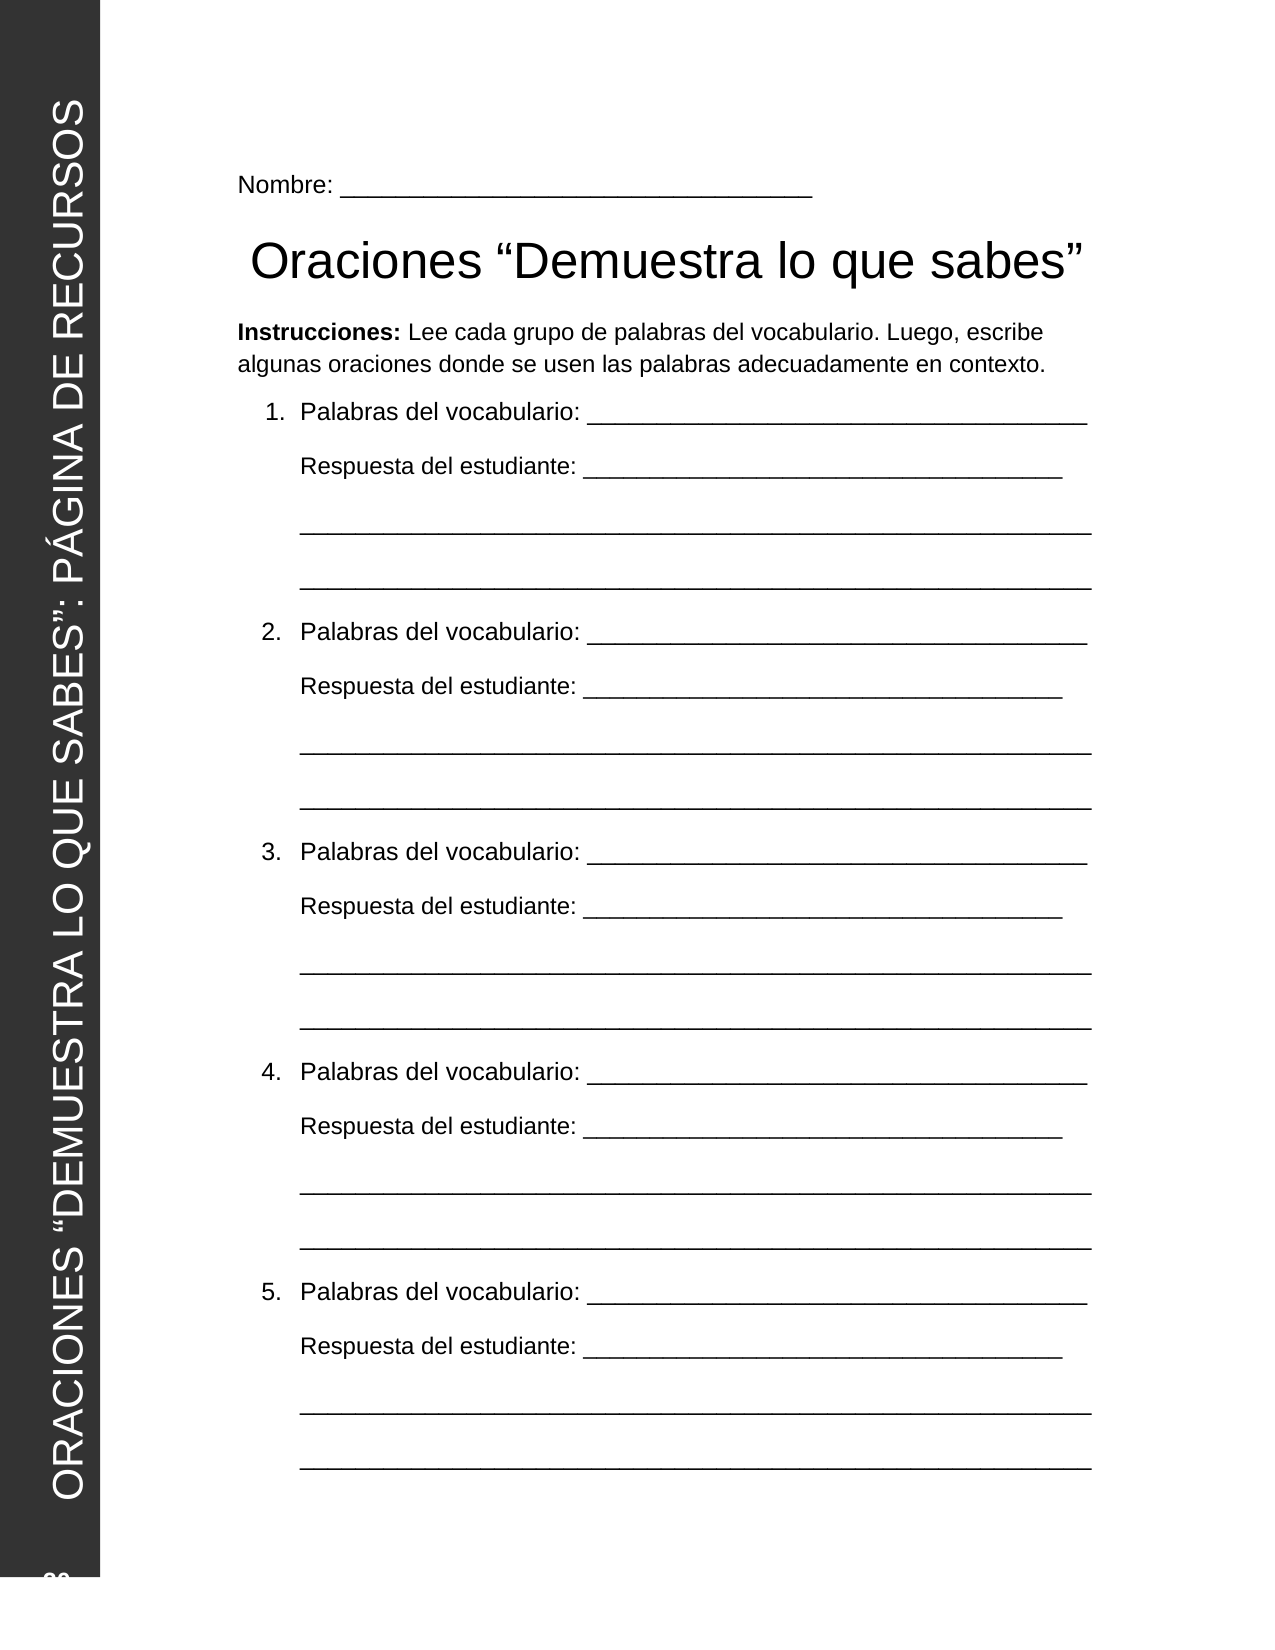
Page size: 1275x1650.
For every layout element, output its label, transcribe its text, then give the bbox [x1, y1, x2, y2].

text Respuesta del estudiante: ____________________________________ [300, 672, 1096, 700]
text Respuesta del estudiante: ____________________________________ [300, 892, 1096, 920]
text Respuesta del estudiante: ____________________________________ [300, 452, 1096, 480]
text Nombre: __________________________________ [237, 170, 1096, 198]
list Palabras del vocabulario: ____________________________________ [261, 837, 1096, 866]
text _________________________________________________________ [300, 507, 1096, 536]
text Oraciones “Demuestra lo que sabes” [250, 231, 1096, 289]
text _________________________________________________________ [300, 1442, 1096, 1471]
text Instrucciones: Lee cada grupo de palabras del vocabulario. Luego, escribe algunas oraciones donde se usen las palabras adecuadamente en contexto. [237, 318, 1081, 377]
text Respuesta del estudiante: ____________________________________ [300, 1332, 1096, 1359]
text _________________________________________________________ [300, 1167, 1096, 1196]
text _________________________________________________________ [300, 947, 1096, 976]
text _________________________________________________________ [300, 1387, 1096, 1416]
list Palabras del vocabulario: ____________________________________ [261, 617, 1096, 646]
text Respuesta del estudiante: ____________________________________ [300, 1112, 1096, 1139]
text _________________________________________________________ [300, 727, 1096, 756]
text _________________________________________________________ [300, 1002, 1096, 1031]
list Palabras del vocabulario: ____________________________________ [261, 1277, 1096, 1306]
text _________________________________________________________ [300, 562, 1096, 591]
text 20 [43, 1566, 1096, 1595]
list Palabras del vocabulario: ____________________________________ [265, 397, 1096, 426]
text _________________________________________________________ [300, 782, 1096, 811]
list Palabras del vocabulario: ____________________________________ [261, 1057, 1096, 1086]
table_header ORACIONES “DEMUESTRA LO QUE SABES”: PÁGINA DE RECURSOS [43, 75, 92, 1502]
text _________________________________________________________ [300, 1222, 1096, 1251]
